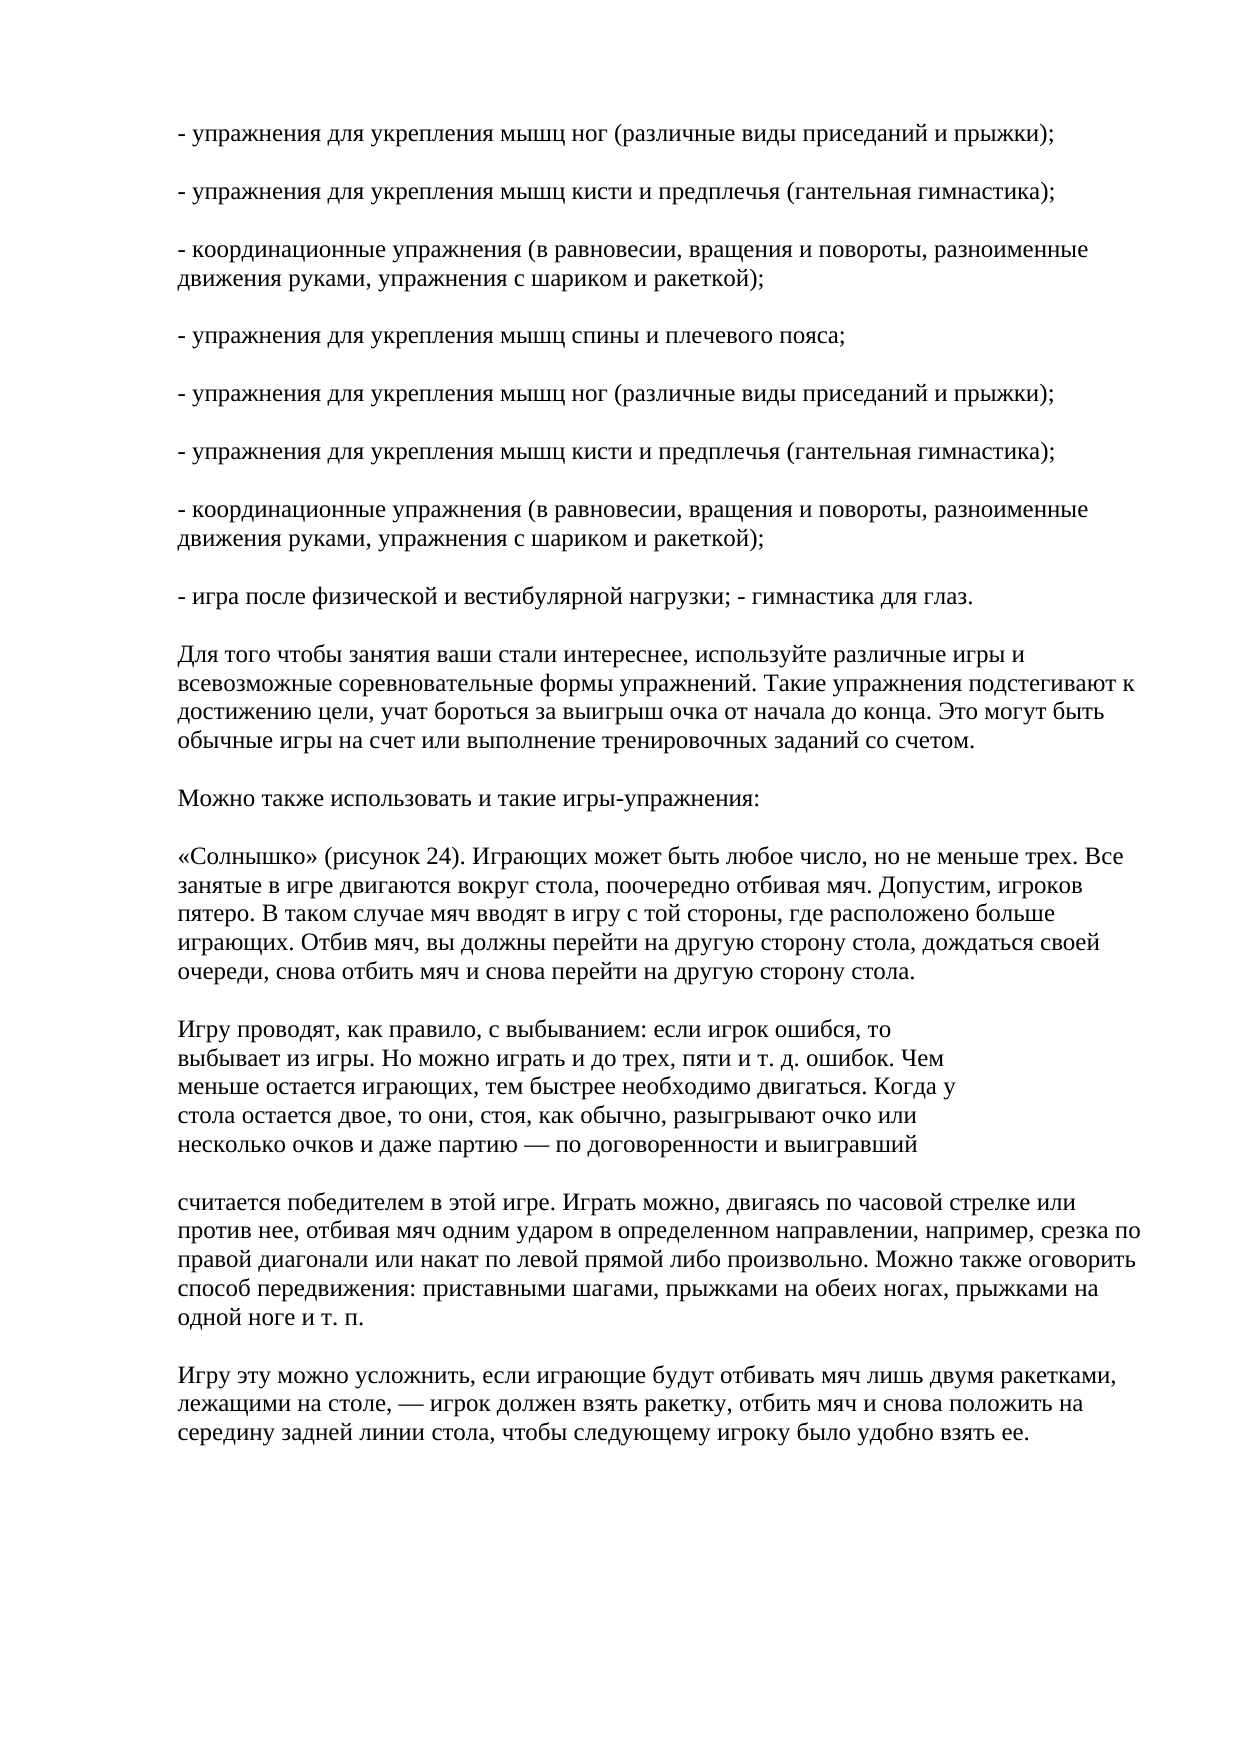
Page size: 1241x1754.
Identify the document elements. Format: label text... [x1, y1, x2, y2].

text - координационные упражнения (в равновесии, вращения и повороты, разноименные движения руками, упражнения с шариком и ракеткой); [177, 234, 1152, 291]
text Игру эту можно усложнить, если играющие будут отбивать мяч лишь двумя ракетками, лежащими на столе, — игрок должен взять ракетку, отбить мяч и снова положить на середину задней линии стола, чтобы следующему игроку было удобно взять ее. [177, 1360, 1152, 1446]
text Можно также использовать и такие игры-упражнения: [177, 783, 1152, 812]
text - координационные упражнения (в равновесии, вращения и повороты, разноименные движения руками, упражнения с шариком и ракеткой); [177, 494, 1152, 552]
text Игру проводят, как правило, с выбыванием: если игрок ошибся, то выбывает из игры. Но можно играть и до трех, пяти и т. д. ошибок. Чем меньше остается играющих, тем быстрее необходимо двигаться. Когда у стола остается двое, то они, стоя, как обычно, разыгрывают очко или несколько очков и даже партию — по договоренности и выигравший [177, 1014, 1152, 1158]
text считается победителем в этой игре. Играть можно, двигаясь по часовой стрелке или против нее, отбивая мяч одним ударом в определенном направлении, например, срезка по правой диагонали или накат по левой прямой либо произвольно. Можно также оговорить способ передвижения: приставными шагами, прыжками на обеих ногах, прыжками на одной ноге и т. п. [177, 1187, 1152, 1331]
text - игра после физической и вестибулярной нагрузки; - гимнастика для глаз. [177, 581, 1152, 610]
text - упражнения для укрепления мышц ног (различные виды приседаний и прыжки); [177, 378, 1152, 407]
text - упражнения для укрепления мышц кисти и предплечья (гантельная гимнастика); [177, 176, 1152, 205]
text - упражнения для укрепления мышц ног (различные виды приседаний и прыжки); [177, 118, 1152, 147]
text «Солнышко» (рисунок 24). Играющих может быть любое число, но не меньше трех. Все занятые в игре двигаются вокруг стола, поочередно отбивая мяч. Допустим, игроков пятеро. В таком случае мяч вводят в игру с той стороны, где расположено больше играющих. Отбив мяч, вы должны перейти на другую сторону стола, дождаться своей очереди, снова отбить мяч и снова перейти на другую сторону стола. [177, 841, 1152, 985]
text - упражнения для укрепления мышц кисти и предплечья (гантельная гимнастика); [177, 436, 1152, 465]
text - упражнения для укрепления мышц спины и плечевого пояса; [177, 321, 1152, 349]
text Для того чтобы занятия ваши стали интереснее, используйте различные игры и всевозможные соревновательные формы упражнений. Такие упражнения подстегивают к достижению цели, учат бороться за выигрыш очка от начала до конца. Это могут быть обычные игры на счет или выполнение тренировочных заданий со счетом. [177, 639, 1152, 754]
